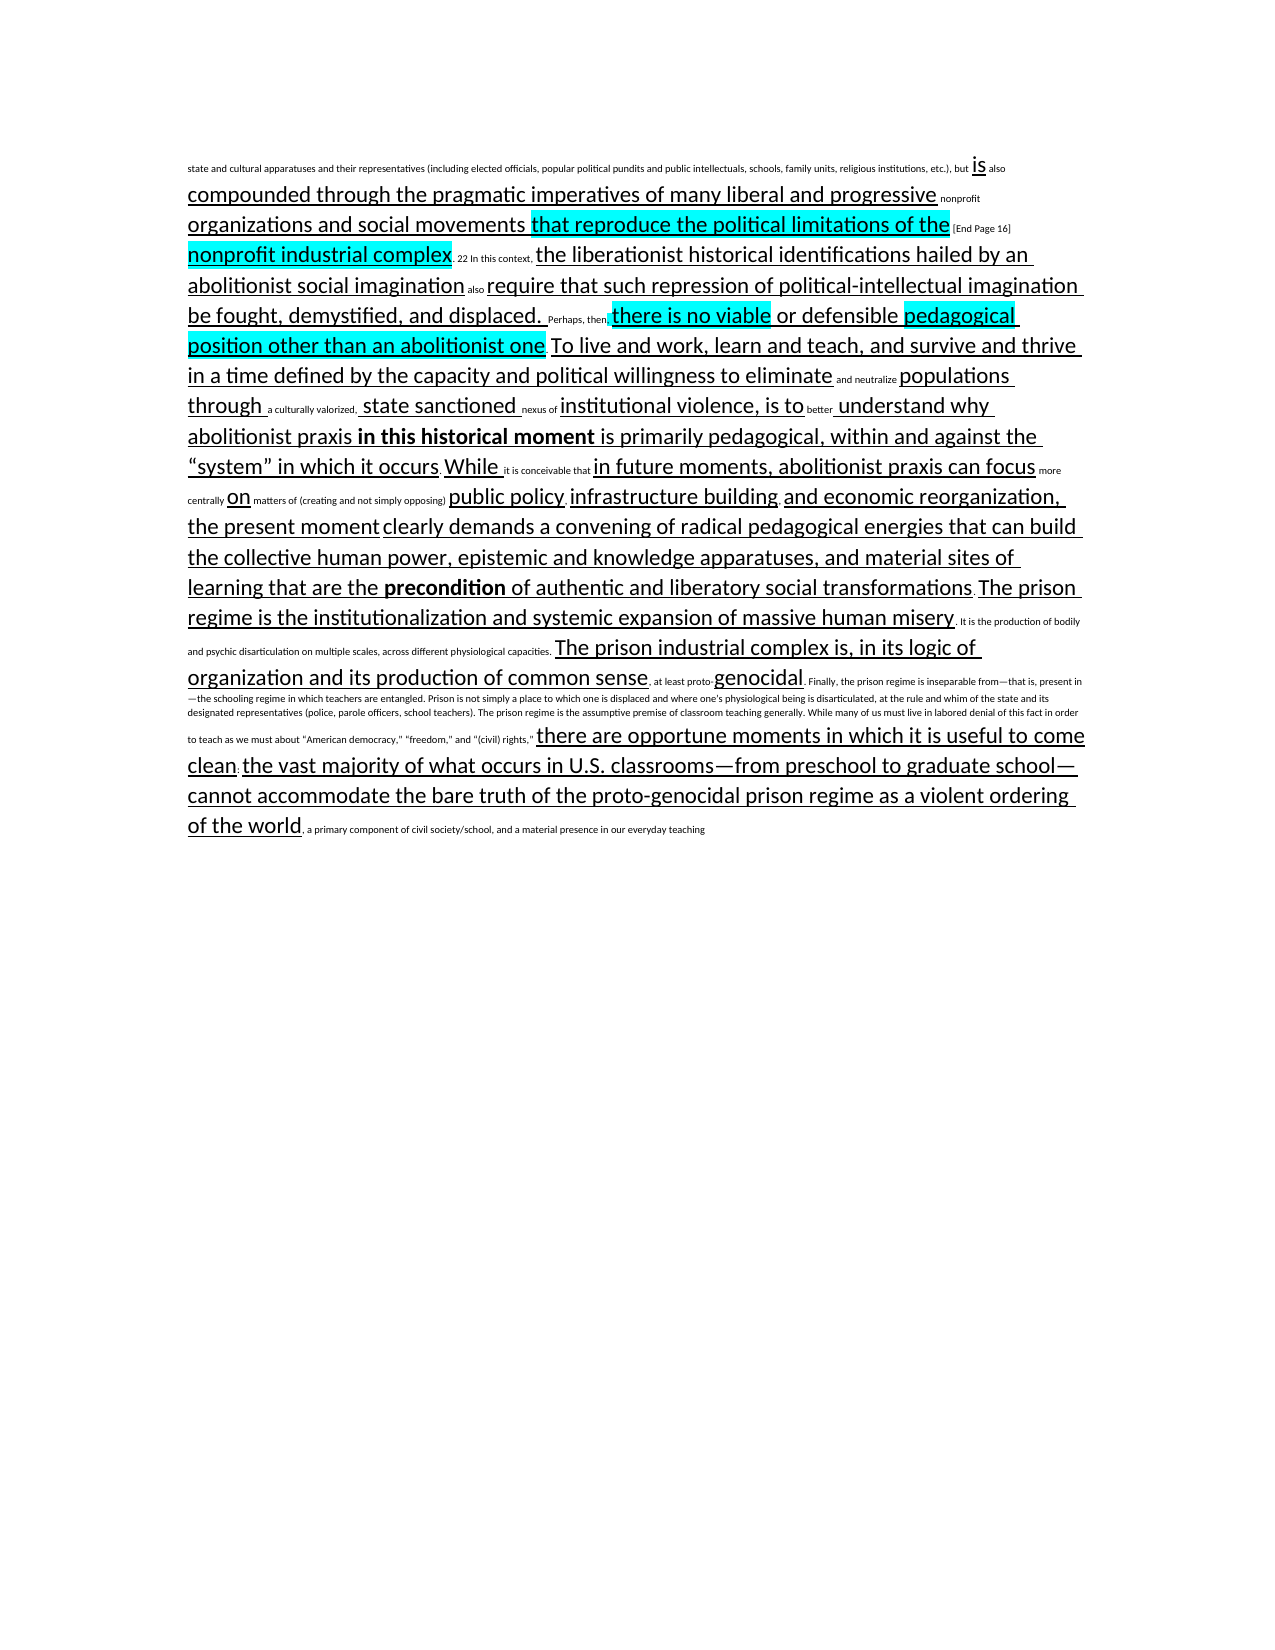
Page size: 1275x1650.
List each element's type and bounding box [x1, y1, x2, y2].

text [187, 150, 1087, 840]
